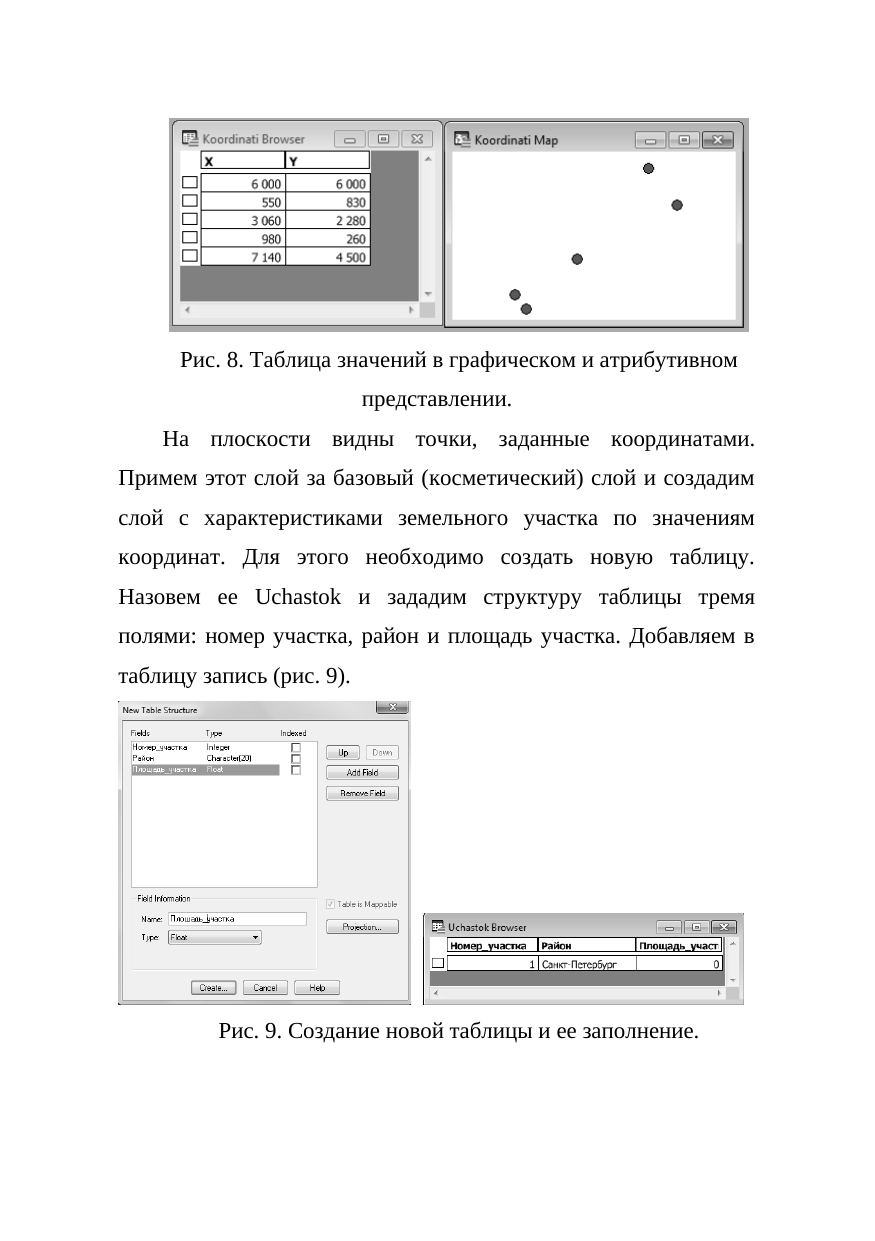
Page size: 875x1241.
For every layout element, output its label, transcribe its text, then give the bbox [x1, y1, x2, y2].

picture [423, 913, 744, 1005]
text Рис. 8. Таблица значений в графическом и атрибутивном представлении. [118, 346, 756, 412]
text Рис. 9. Создание новой таблицы и ее заполнение. [118, 1018, 756, 1044]
picture [118, 701, 411, 1005]
picture [169, 118, 749, 332]
text На плоскости видны точки, заданные координатами. Примем этот слой за базовый (косметический) слой и создадим слой с характеристиками земельного участка по значениям координат. Для этого необходимо создать новую таблицу. Назовем ее Uchastok и зададим структуру таблицы тремя полями: номер участка, район и площадь участка. Добавляем в таблицу запись (рис. 9). [118, 425, 756, 688]
